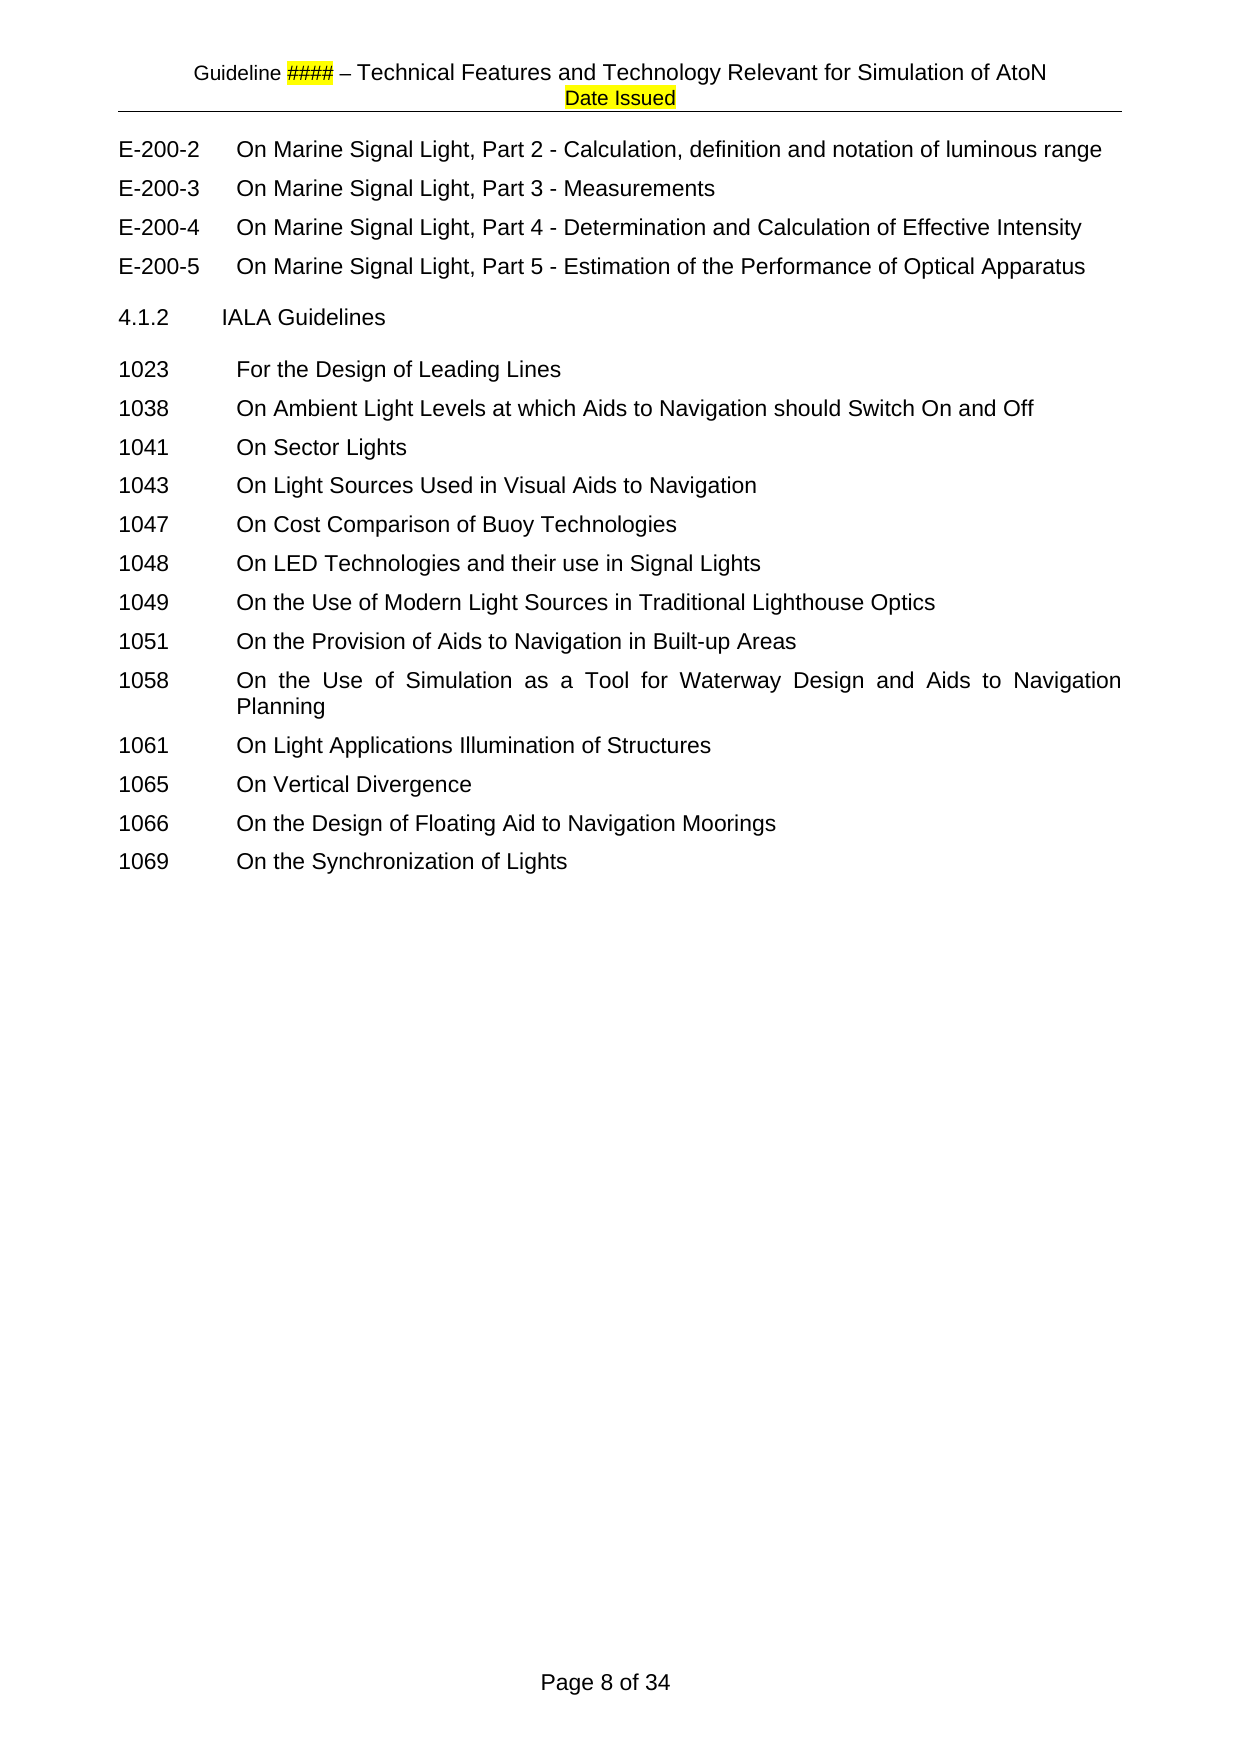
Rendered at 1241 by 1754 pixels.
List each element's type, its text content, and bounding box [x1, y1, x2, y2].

text 1048 On LED Technologies and their use in Signal Lights [118, 550, 1122, 576]
text 1047 On Cost Comparison of Buoy Technologies [118, 511, 1122, 537]
text E-200-3 On Marine Signal Light, Part 3 - Measurements [118, 175, 1122, 202]
text 1051 On the Provision of Aids to Navigation in Built-up Areas [118, 628, 1122, 654]
text 1038 On Ambient Light Levels at which Aids to Navigation should Switch On and Off [118, 394, 1122, 421]
text 1049 On the Use of Modern Light Sources in Traditional Lighthouse Optics [118, 589, 1122, 615]
text 1043 On Light Sources Used in Visual Aids to Navigation [118, 472, 1122, 499]
text E-200-4 On Marine Signal Light, Part 4 - Determination and Calculation of Effective Intensity [118, 214, 1122, 241]
text 1061 On Light Applications Illumination of Structures [118, 732, 1122, 758]
text E-200-2 On Marine Signal Light, Part 2 - Calculation, definition and notation of luminous range [118, 136, 1122, 163]
text 1069 On the Synchronization of Lights [118, 848, 1122, 875]
text E-200-5 On Marine Signal Light, Part 5 - Estimation of the Performance of Optical Apparatus [118, 253, 1122, 279]
text 1023 For the Design of Leading Lines [118, 356, 1122, 382]
text 1058 On the Use of Simulation as a Tool for Waterway Design and Aids to Navigation Planning [118, 667, 1122, 719]
text 1066 On the Design of Floating Aid to Navigation Moorings [118, 809, 1122, 836]
subtitle IALA Guidelines [118, 304, 1122, 331]
text 1065 On Vertical Divergence [118, 771, 1122, 797]
text 1041 On Sector Lights [118, 433, 1122, 460]
